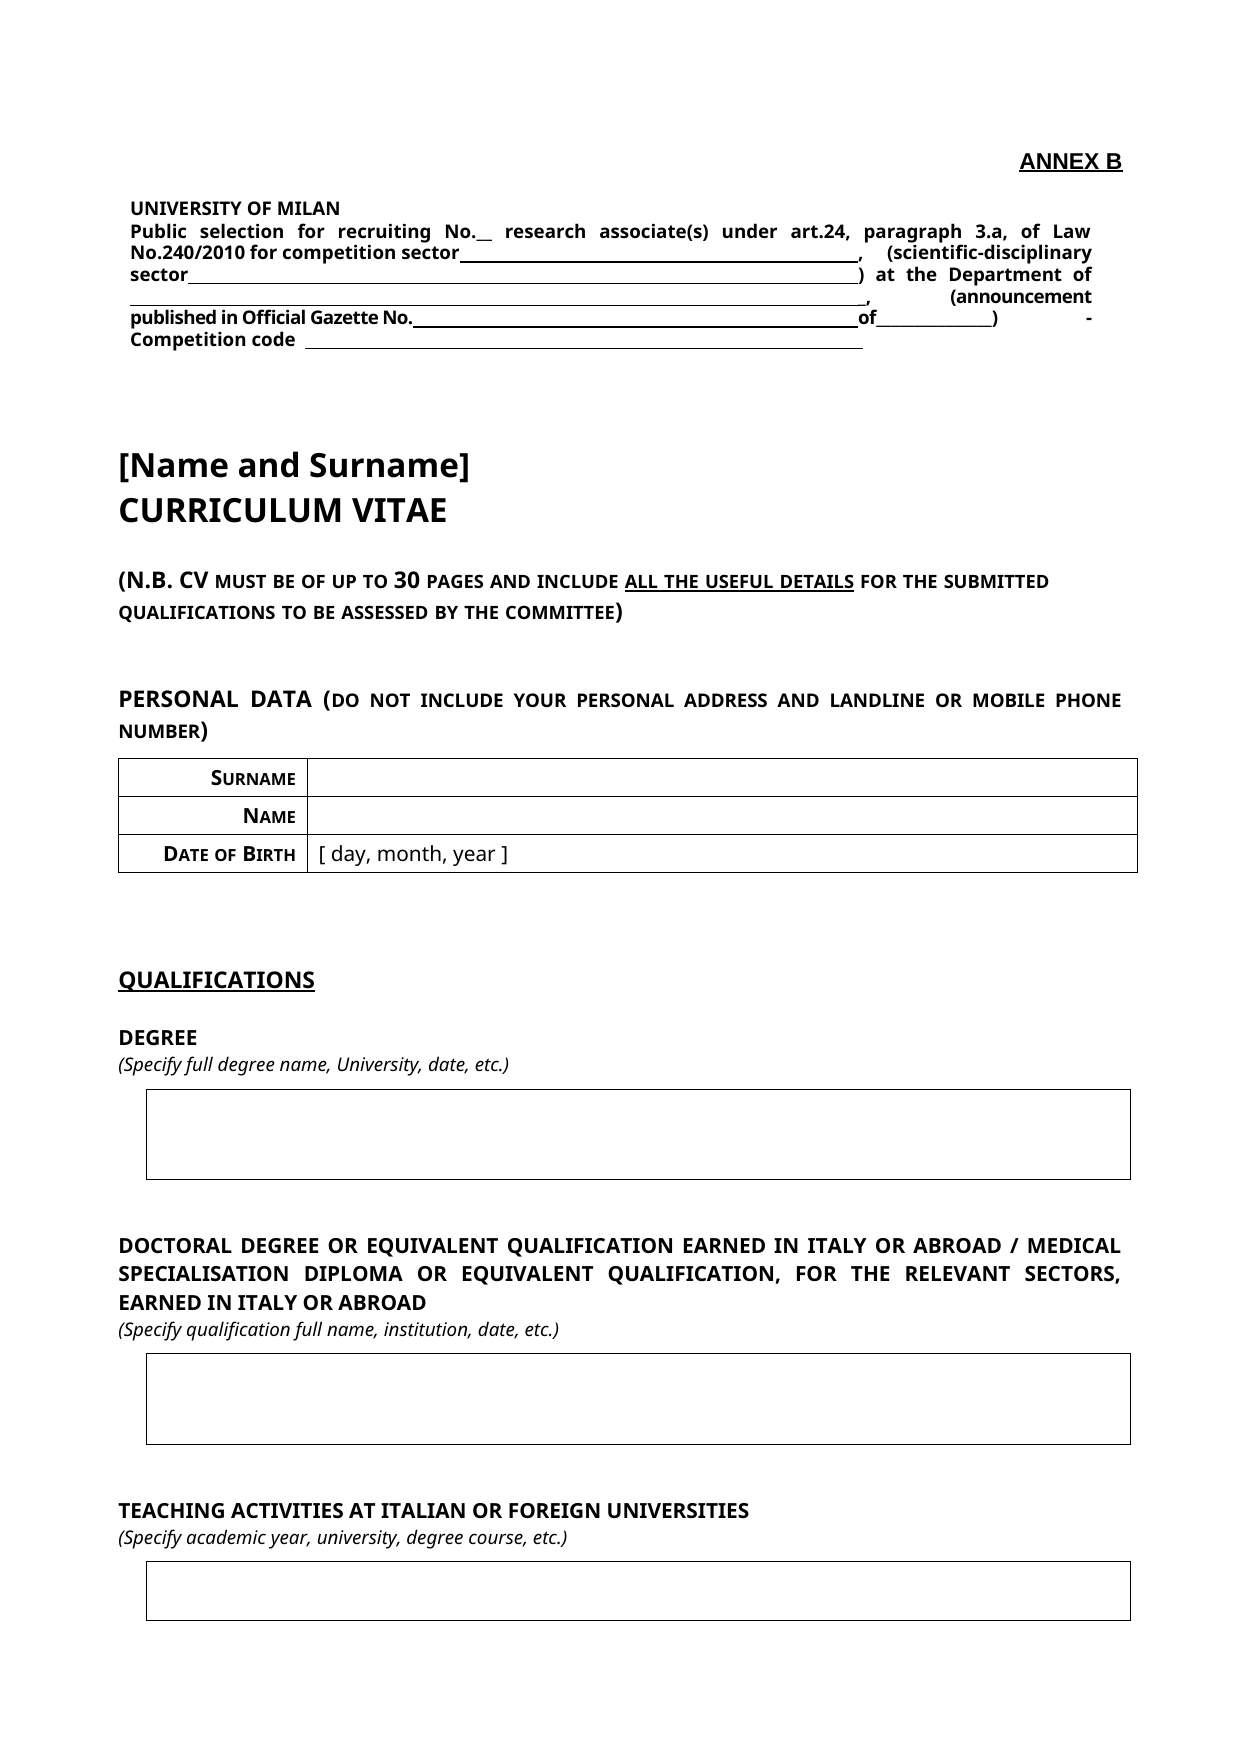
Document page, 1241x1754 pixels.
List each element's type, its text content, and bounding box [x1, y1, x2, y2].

text (Specify qualification full name, institution, date, etc.) [118, 1316, 1122, 1342]
table_cell Date of Birth [119, 835, 307, 872]
text UNIVERSITY OF MILAN [118, 195, 401, 221]
text DEGREE [118, 1023, 1122, 1052]
text ANNEX B [118, 148, 1122, 174]
text (N.B. CV must be of up to 30 pages and include all the useful details for the submitted qualifications to be assessed by the committee) [118, 564, 1122, 626]
text DOCTORAL DEGREE OR EQUIVALENT QUALIFICATION EARNED IN ITALY OR ABROAD / MEDICAL SPECIALISATION DIPLOMA OR EQUIVALENT QUALIFICATION, FOR THE RELEVANT SECTORS, EARNED IN ITALY OR ABROAD [118, 1231, 1122, 1316]
text PERSONAL DATA (DO NOT INCLUDE YOUR PERSONAL ADDRESS AND LANDLINE OR MOBILE PHONE NUMBER) [118, 683, 1122, 746]
table_cell [308, 797, 1137, 834]
table_header Surname [119, 759, 307, 796]
table_header [308, 759, 1137, 796]
text [Name and Surname] [118, 442, 1122, 487]
text TEACHING ACTIVITIES AT ITALIAN OR FOREIGN UNIVERSITIES [118, 1496, 1122, 1524]
text Public selection for recruiting No.__ research associate(s) under art.24, paragraph 3.a, of Law No.240/2010 for competition sector , (scientific-disciplinary sector ) at the Department of _, (announcement published in Official Gazette No. of_______________) - Competition code [130, 221, 1092, 351]
table_cell Name [119, 797, 307, 834]
text (Specify academic year, university, degree course, etc.) [118, 1524, 1122, 1550]
table_cell [ day, month, year ] [308, 835, 1137, 872]
text CURRICULUM VITAE [118, 487, 1122, 532]
text QUALIFICATIONS [118, 963, 1122, 995]
text (Specify full degree name, University, date, etc.) [118, 1052, 1122, 1077]
